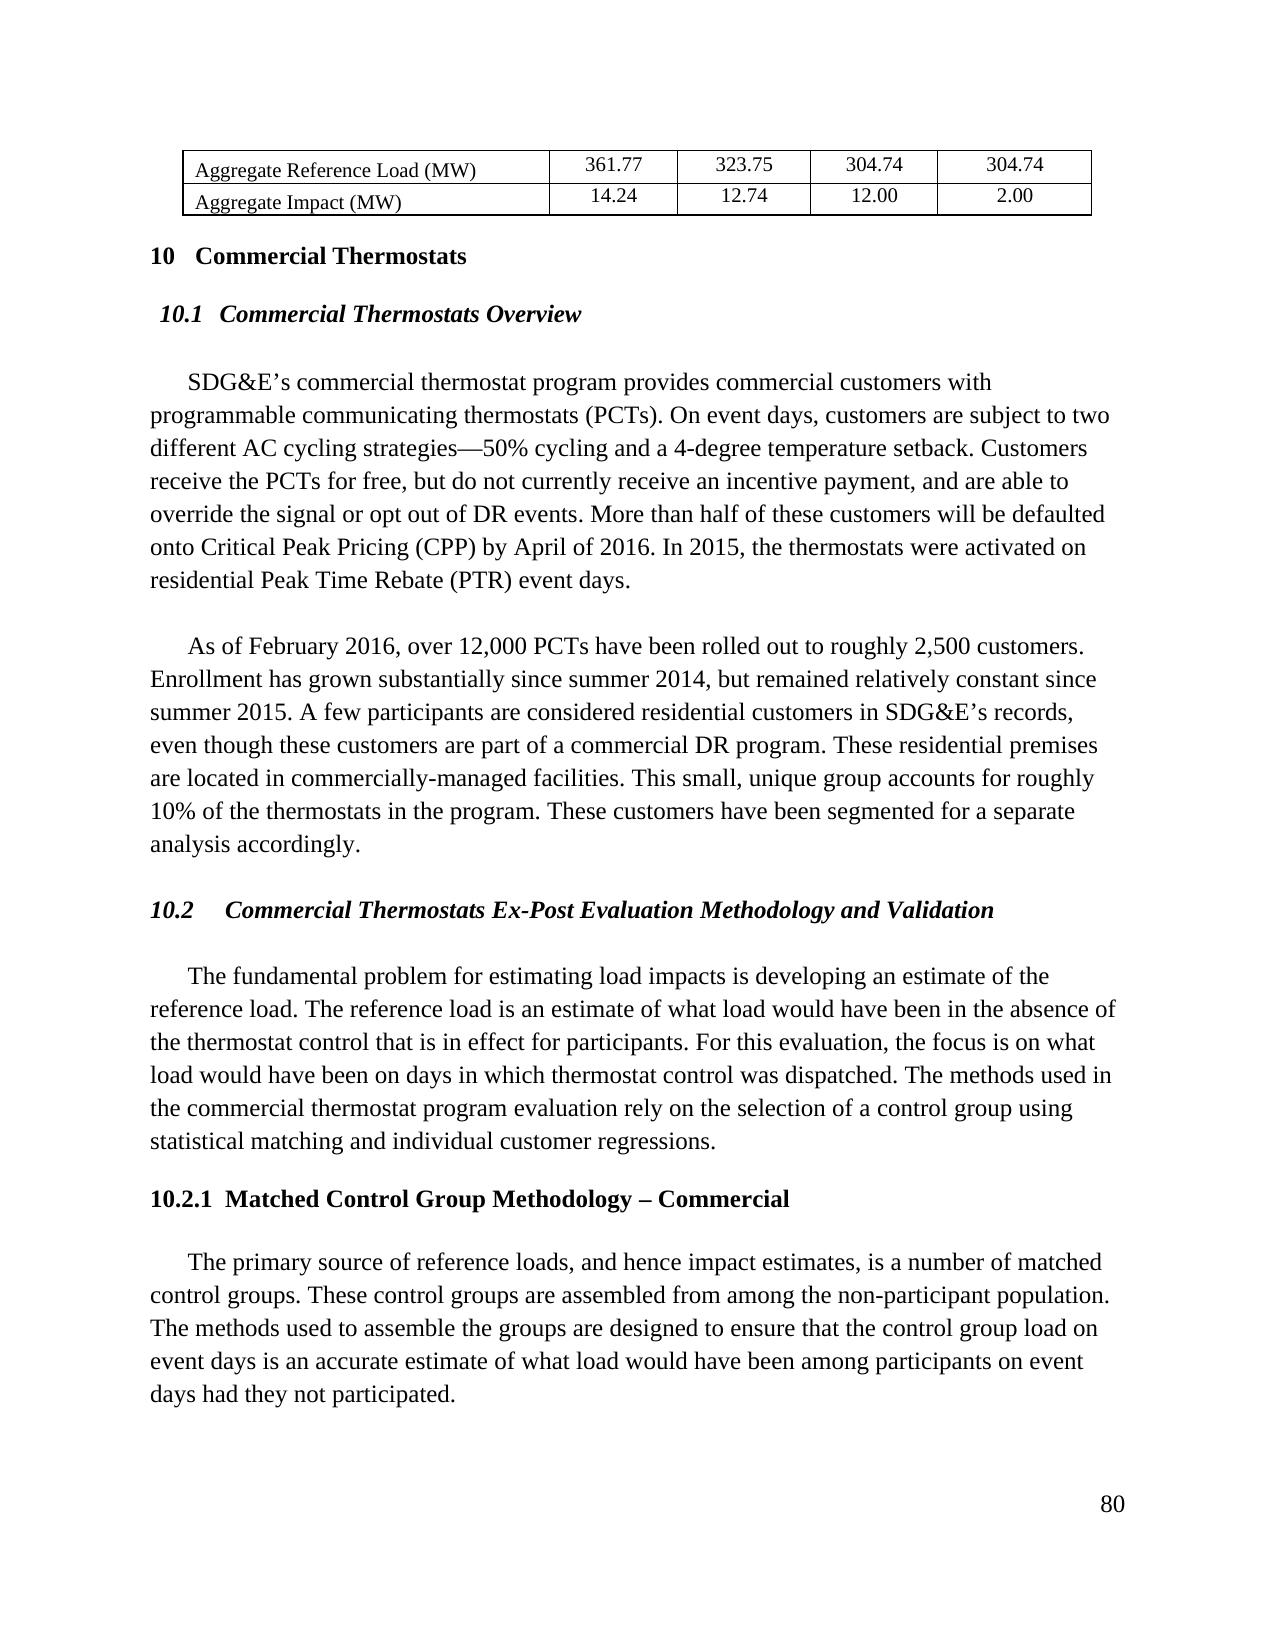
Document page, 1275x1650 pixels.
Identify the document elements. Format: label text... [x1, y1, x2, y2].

text As of February 2016, over 12,000 PCTs have been rolled out to roughly 2,500 customers. Enrollment has grown substantially since summer 2014, but remained relatively constant since summer 2015. A few participants are considered residential customers in SDG&E’s records, even though these customers are part of a commercial DR program. These residential premises are located in commercially-managed facilities. This small, unique group accounts for roughly 10% of the thermostats in the program. These customers have been segmented for a separate analysis accordingly. [150, 631, 1125, 858]
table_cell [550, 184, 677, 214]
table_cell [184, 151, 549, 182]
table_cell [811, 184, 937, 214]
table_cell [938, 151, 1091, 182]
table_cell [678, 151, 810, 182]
subtitle Commercial Thermostats Ex-Post Evaluation Methodology and Validation [150, 895, 1125, 924]
subtitle Commercial Thermostats Overview [159, 299, 1125, 328]
text SDG&E’s commercial thermostat program provides commercial customers with programmable communicating thermostats (PCTs). On event days, customers are subject to two different AC cycling strategies—50% cycling and a 4-degree temperature setback. Customers receive the PCTs for free, but do not currently receive an incentive payment, and are able to override the signal or opt out of DR events. More than half of these customers will be defaulted onto Critical Peak Pricing (CPP) by April of 2016. In 2015, the thermostats were activated on residential Peak Time Rebate (PTR) event days. [150, 367, 1125, 594]
text The primary source of reference loads, and hence impact estimates, is a number of matched control groups. These control groups are assembled from among the non-participant population. The methods used to assemble the groups are designed to ensure that the control group load on event days is an accurate estimate of what load would have been among participants on event days had they not participated. [150, 1247, 1125, 1408]
subtitle Matched Control Group Methodology – Commercial [150, 1184, 1125, 1213]
text The fundamental problem for estimating load impacts is developing an estimate of the reference load. The reference load is an estimate of what load would have been in the absence of the thermostat control that is in effect for participants. For this evaluation, the focus is on what load would have been on days in which thermostat control was dispatched. The methods used in the commercial thermostat program evaluation rely on the selection of a control group using statistical matching and individual customer regressions. [150, 961, 1125, 1155]
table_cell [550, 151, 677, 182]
subtitle Commercial Thermostats [150, 241, 1125, 269]
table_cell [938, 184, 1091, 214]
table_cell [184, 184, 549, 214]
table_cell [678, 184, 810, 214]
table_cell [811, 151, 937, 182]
